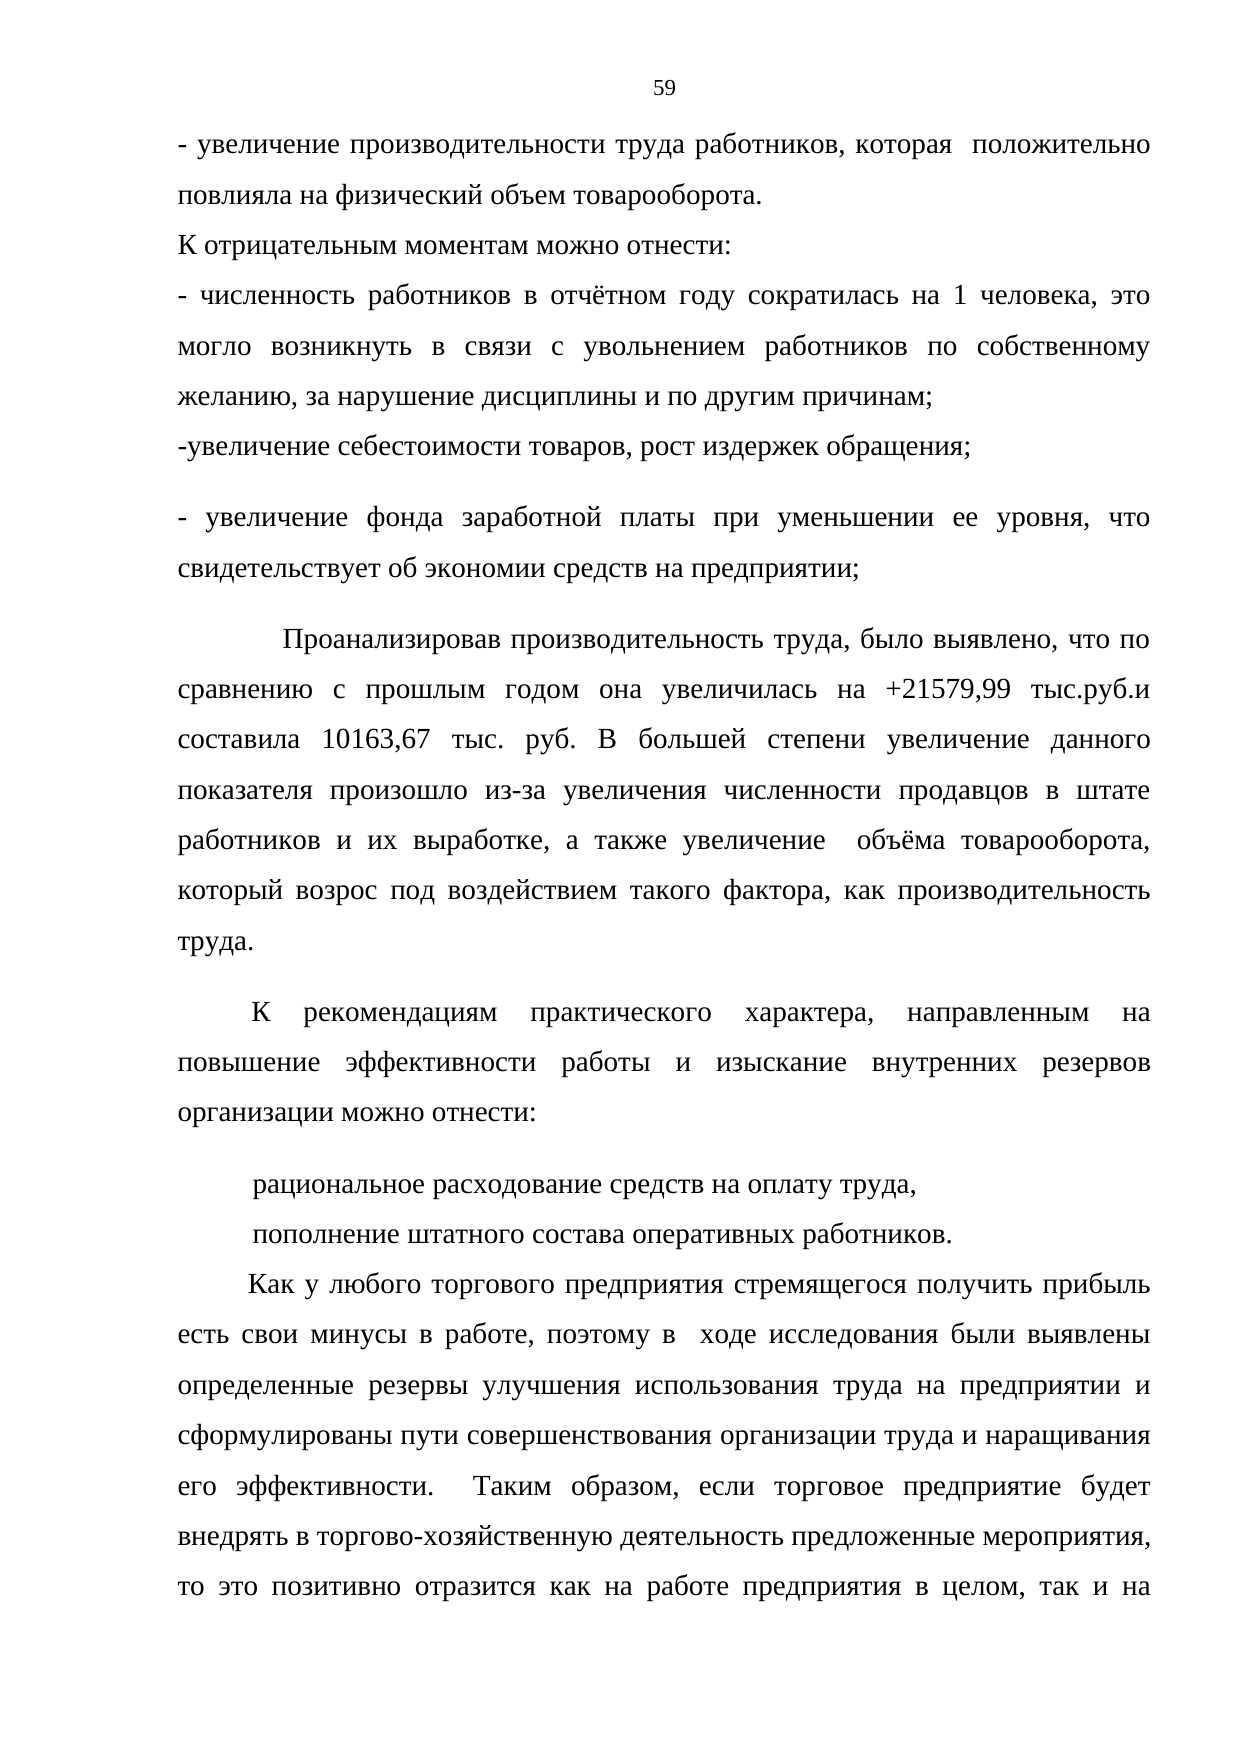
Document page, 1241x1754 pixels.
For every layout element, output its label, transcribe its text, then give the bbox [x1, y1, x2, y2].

text К отрицательным моментам можно отнести: [177, 227, 1152, 261]
text К рекомендациям практического характера, направленным на повышение эффективности работы и изыскание внутренних резервов организации можно отнести: [177, 994, 1152, 1128]
list пополнение штатного состава оперативных работников. [215, 1216, 1152, 1249]
text -увеличение себестоимости товаров, рост издержек обращения; [177, 428, 1152, 462]
text - численность работников в отчётном году сократилась на 1 человека, это могло возникнуть в связи с увольнением работников по собственному желанию, за нарушение дисциплины и по другим причинам; [177, 277, 1152, 412]
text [177, 1266, 1152, 1602]
text - увеличение фонда заработной платы при уменьшении ее уровня, что свидетельствует об экономии средств на предприятии; [177, 499, 1152, 583]
text - увеличение производительности труда работников, которая положительно повлияла на физический объем товарооборота. [177, 126, 1152, 210]
list рациональное расходование средств на оплату труда, [215, 1166, 1152, 1199]
text Проанализировав производительность труда, было выявлено, что по сравнению с прошлым годом она увеличилась на +21579,99 тыс.руб.и составила 10163,67 тыс. руб. В большей степени увеличение данного показателя произошло из-за увеличения численности продавцов в штате работников и их выработке, а также увеличение объёма товарооборота, который возрос под воздействием такого фактора, как производительность труда. [177, 621, 1152, 956]
